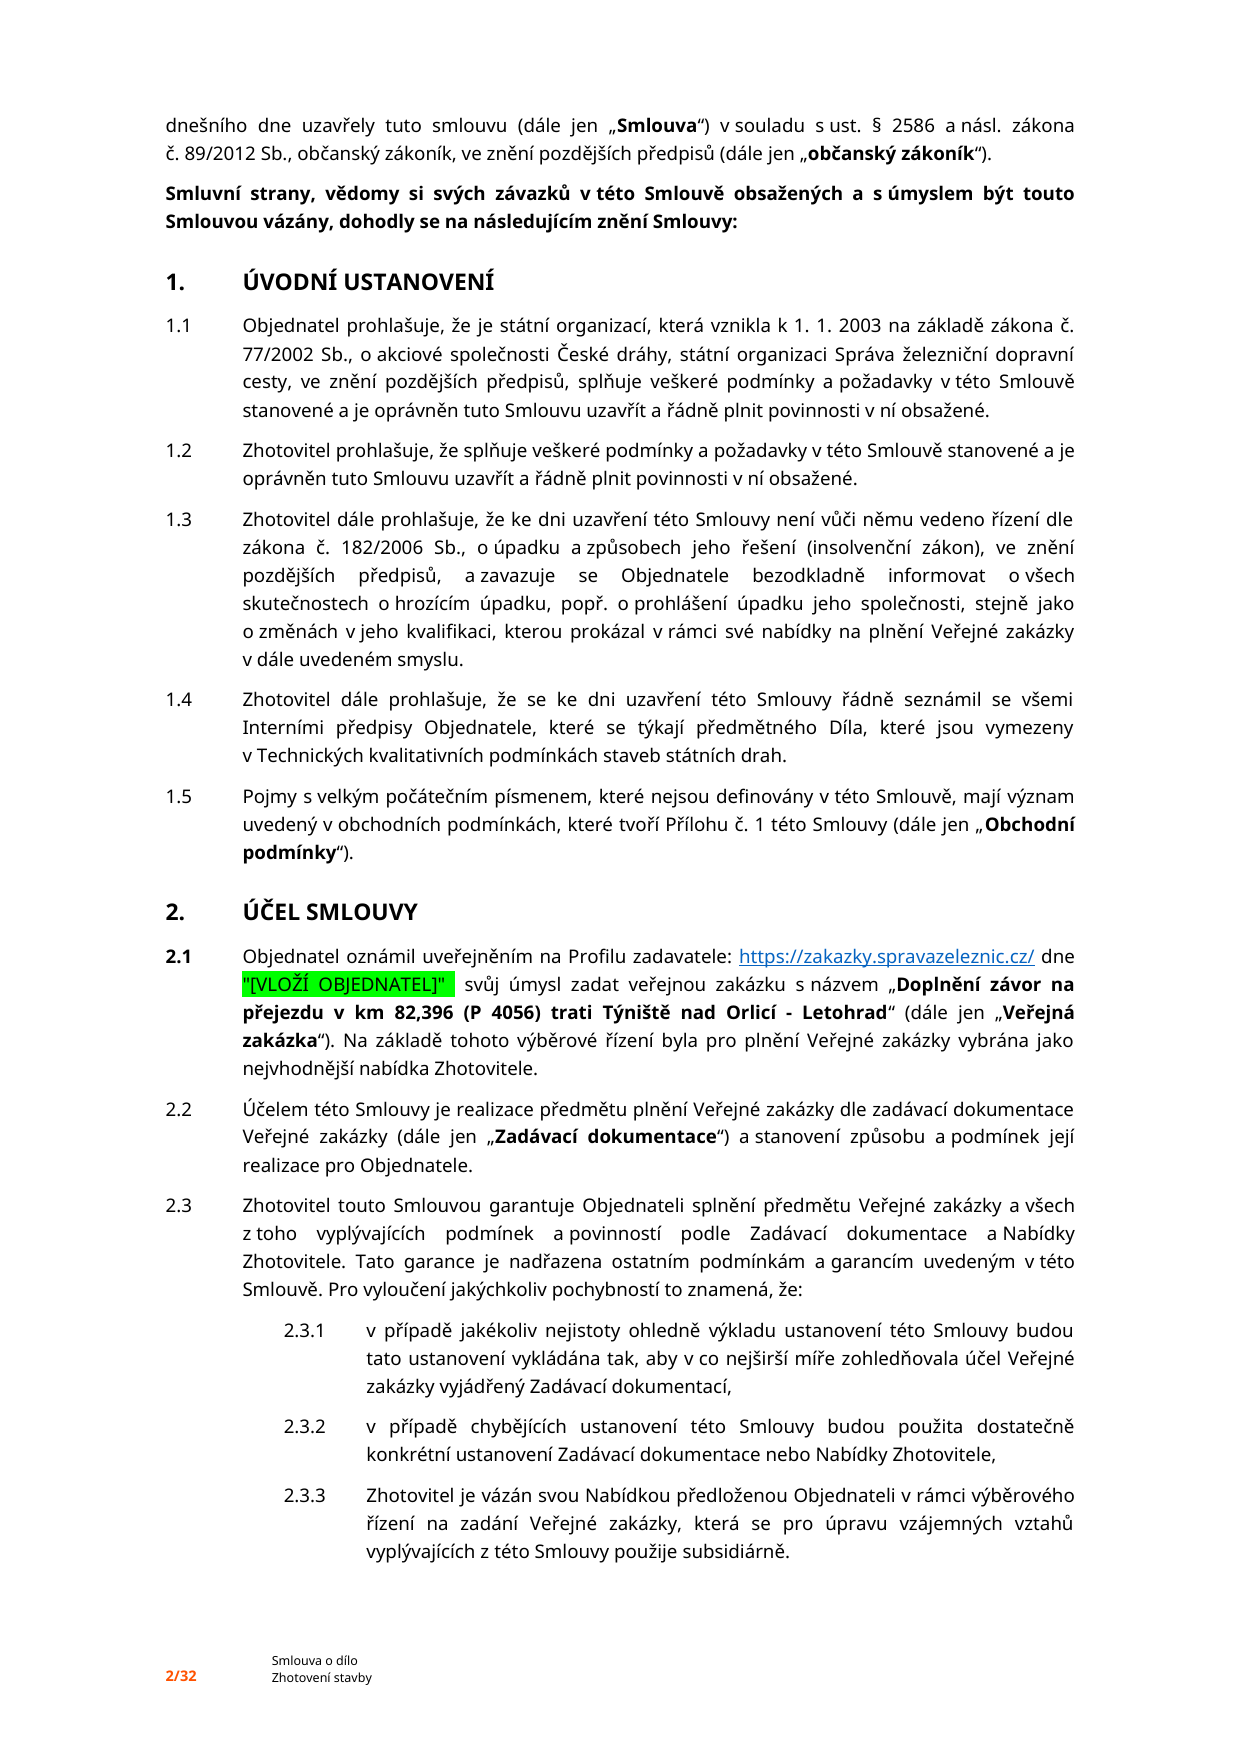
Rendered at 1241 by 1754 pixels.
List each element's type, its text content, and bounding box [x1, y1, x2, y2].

text dnešního dne uzavřely tuto smlouvu (dále jen „Smlouva“) v souladu s ust. § 2586 a násl. zákona č. 89/2012 Sb., občanský zákoník, ve znění pozdějších předpisů (dále jen „občanský zákoník“). [165, 112, 1075, 166]
text Objednatel prohlašuje, že je státní organizací, která vznikla k 1. 1. 2003 na základě zákona č. 77/2002 Sb., o akciové společnosti České dráhy, státní organizaci Správa železniční dopravní cesty, ve znění pozdějších předpisů, splňuje veškeré podmínky a požadavky v této Smlouvě stanovené a je oprávněn tuto Smlouvu uzavřít a řádně plnit povinnosti v ní obsažené. [165, 313, 1075, 422]
text ÚČEL SMLOUVY [165, 896, 1075, 928]
text v případě jakékoliv nejistoty ohledně výkladu ustanovení této Smlouvy budou tato ustanovení vykládána tak, aby v co nejširší míře zohledňovala účel Veřejné zakázky vyjádřený Zadávací dokumentací, [283, 1317, 1075, 1398]
text Zhotovitel prohlašuje, že splňuje veškeré podmínky a požadavky v této Smlouvě stanovené a je oprávněn tuto Smlouvu uzavřít a řádně plnit povinnosti v ní obsažené. [165, 437, 1075, 491]
text ÚVODNÍ USTANOVENÍ [165, 266, 1075, 297]
text Zhotovitel je vázán svou Nabídkou předloženou Objednateli v rámci výběrového řízení na zadání Veřejné zakázky, která se pro úpravu vzájemných vztahů vyplývajících z této Smlouvy použije subsidiárně. [283, 1482, 1075, 1564]
text Zhotovitel dále prohlašuje, že ke dni uzavření této Smlouvy není vůči němu vedeno řízení dle zákona č. 182/2006 Sb., o úpadku a způsobech jeho řešení (insolvenční zákon), ve znění pozdějších předpisů, a zavazuje se Objednatele bezodkladně informovat o všech skutečnostech o hrozícím úpadku, popř. o prohlášení úpadku jeho společnosti, stejně jako o změnách v jeho kvalifikaci, kterou prokázal v rámci své nabídky na plnění Veřejné zakázky v dále uvedeném smyslu. [165, 506, 1075, 672]
text Pojmy s velkým počátečním písmenem, které nejsou definovány v této Smlouvě, mají význam uvedený v obchodních podmínkách, které tvoří Přílohu č. 1 této Smlouvy (dále jen „Obchodní podmínky“). [165, 783, 1075, 865]
text Objednatel oznámil uveřejněním na Profilu zadavatele: https://zakazky.spravazeleznic.cz/ dne svůj úmysl zadat veřejnou zakázku s názvem „Doplnění závor na přejezdu v km 82,396 (P 4056) trati Týniště nad Orlicí - Letohrad“ (dále jen „Veřejná zakázka“). Na základě tohoto výběrové řízení byla pro plnění Veřejné zakázky vybrána jako nejvhodnější nabídka Zhotovitele. [165, 943, 1075, 1081]
text v případě chybějících ustanovení této Smlouvy budou použita dostatečně konkrétní ustanovení Zadávací dokumentace nebo Nabídky Zhotovitele, [283, 1413, 1075, 1467]
text Zhotovitel touto Smlouvou garantuje Objednateli splnění předmětu Veřejné zakázky a všech z toho vyplývajících podmínek a povinností podle Zadávací dokumentace a Nabídky Zhotovitele. Tato garance je nadřazena ostatním podmínkám a garancím uvedeným v této Smlouvě. Pro vyloučení jakýchkoliv pochybností to znamená, že: [165, 1192, 1075, 1302]
text Zhotovitel dále prohlašuje, že se ke dni uzavření této Smlouvy řádně seznámil se všemi Interními předpisy Objednatele, které se týkají předmětného Díla, které jsou vymezeny v Technických kvalitativních podmínkách staveb státních drah. [165, 687, 1075, 768]
text Účelem této Smlouvy je realizace předmětu plnění Veřejné zakázky dle zadávací dokumentace Veřejné zakázky (dále jen „Zadávací dokumentace“) a stanovení způsobu a podmínek její realizace pro Objednatele. [165, 1096, 1075, 1177]
text Smluvní strany, vědomy si svých závazků v této Smlouvě obsažených a s úmyslem být touto Smlouvou vázány, dohodly se na následujícím znění Smlouvy: [165, 181, 1075, 234]
